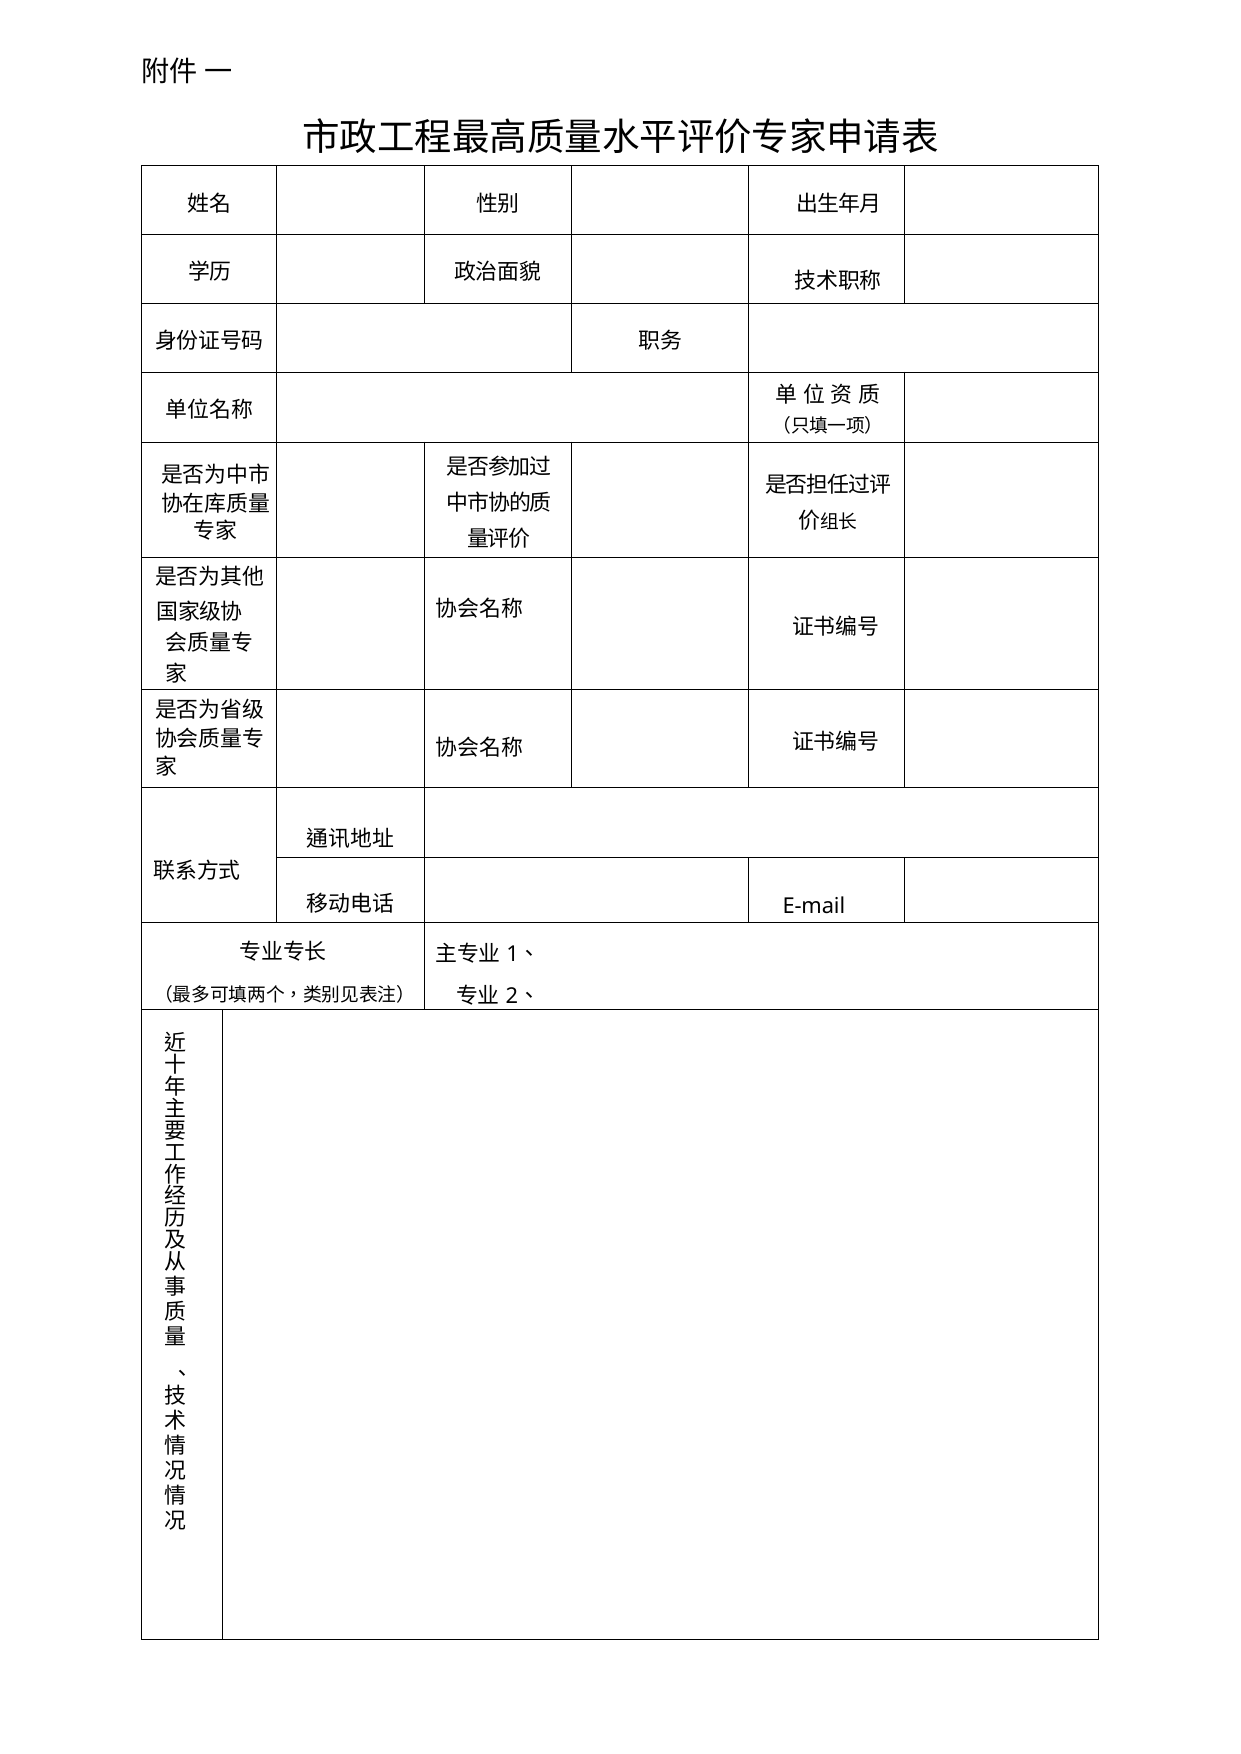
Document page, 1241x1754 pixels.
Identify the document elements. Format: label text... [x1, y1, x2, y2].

table_cell 专业专长 （最多可填两个，类别见表注） [142, 923, 424, 1009]
table_cell 近十年主要工作经历及从事质量、 技术情况情况 [142, 1010, 222, 1639]
table_cell [277, 558, 424, 689]
table_cell [425, 858, 748, 922]
table_cell 协会名称 [425, 558, 571, 689]
text 市政工程最高质量水平评价专家申请表 [141, 116, 1100, 159]
table_cell [905, 235, 1098, 303]
text 附件 一 [141, 51, 1100, 89]
table_cell [572, 235, 748, 303]
table_cell 联系方式 [142, 788, 276, 922]
table_cell 是否为中市协在库质量专家 [142, 443, 276, 557]
table_cell 移动电话 [277, 858, 424, 922]
table_cell [749, 304, 1098, 372]
table_cell 政治面貌 [425, 235, 571, 303]
table_cell 是否参加过 中市协的质量评价 [425, 443, 571, 557]
table_cell 通讯地址 [277, 788, 424, 857]
table_cell 协会名称 [425, 690, 571, 787]
table_cell [905, 443, 1098, 557]
table_cell [223, 1010, 1098, 1639]
table_header 出生年月 [749, 166, 904, 234]
table_cell 是否为省级协会质量专家 [142, 690, 276, 787]
table_cell 学历 [142, 235, 276, 303]
table_cell 身份证号码 [142, 304, 276, 372]
table_cell 是否担任过评价组长 [749, 443, 904, 557]
table_cell [425, 788, 1098, 857]
table_cell 职务 [572, 304, 748, 372]
table_cell E-mail [749, 858, 904, 922]
table_cell [572, 690, 748, 787]
table_header 性别 [425, 166, 571, 234]
table_cell 是否为其他 国家级协会质量专家 [142, 558, 276, 689]
table_cell 技术职称 [749, 235, 904, 303]
table_header [905, 166, 1098, 234]
table_header [572, 166, 748, 234]
table_cell 单 位 资 质 （只填一项） [749, 373, 904, 442]
table_cell [905, 858, 1098, 922]
table_cell [572, 558, 748, 689]
table_cell [277, 690, 424, 787]
table_cell 证书编号 [749, 558, 904, 689]
table_cell [277, 304, 571, 372]
table_cell [572, 443, 748, 557]
table_cell [277, 443, 424, 557]
table_cell [905, 690, 1098, 787]
table_cell 证书编号 [749, 690, 904, 787]
table_cell 单位名称 [142, 373, 276, 442]
table_header [277, 166, 424, 234]
table_cell [905, 373, 1098, 442]
table_cell [277, 373, 748, 442]
table_cell 主专业 1、 专业 2、 [425, 923, 1098, 1009]
table_cell [277, 235, 424, 303]
table_header 姓名 [142, 166, 276, 234]
table_cell [905, 558, 1098, 689]
